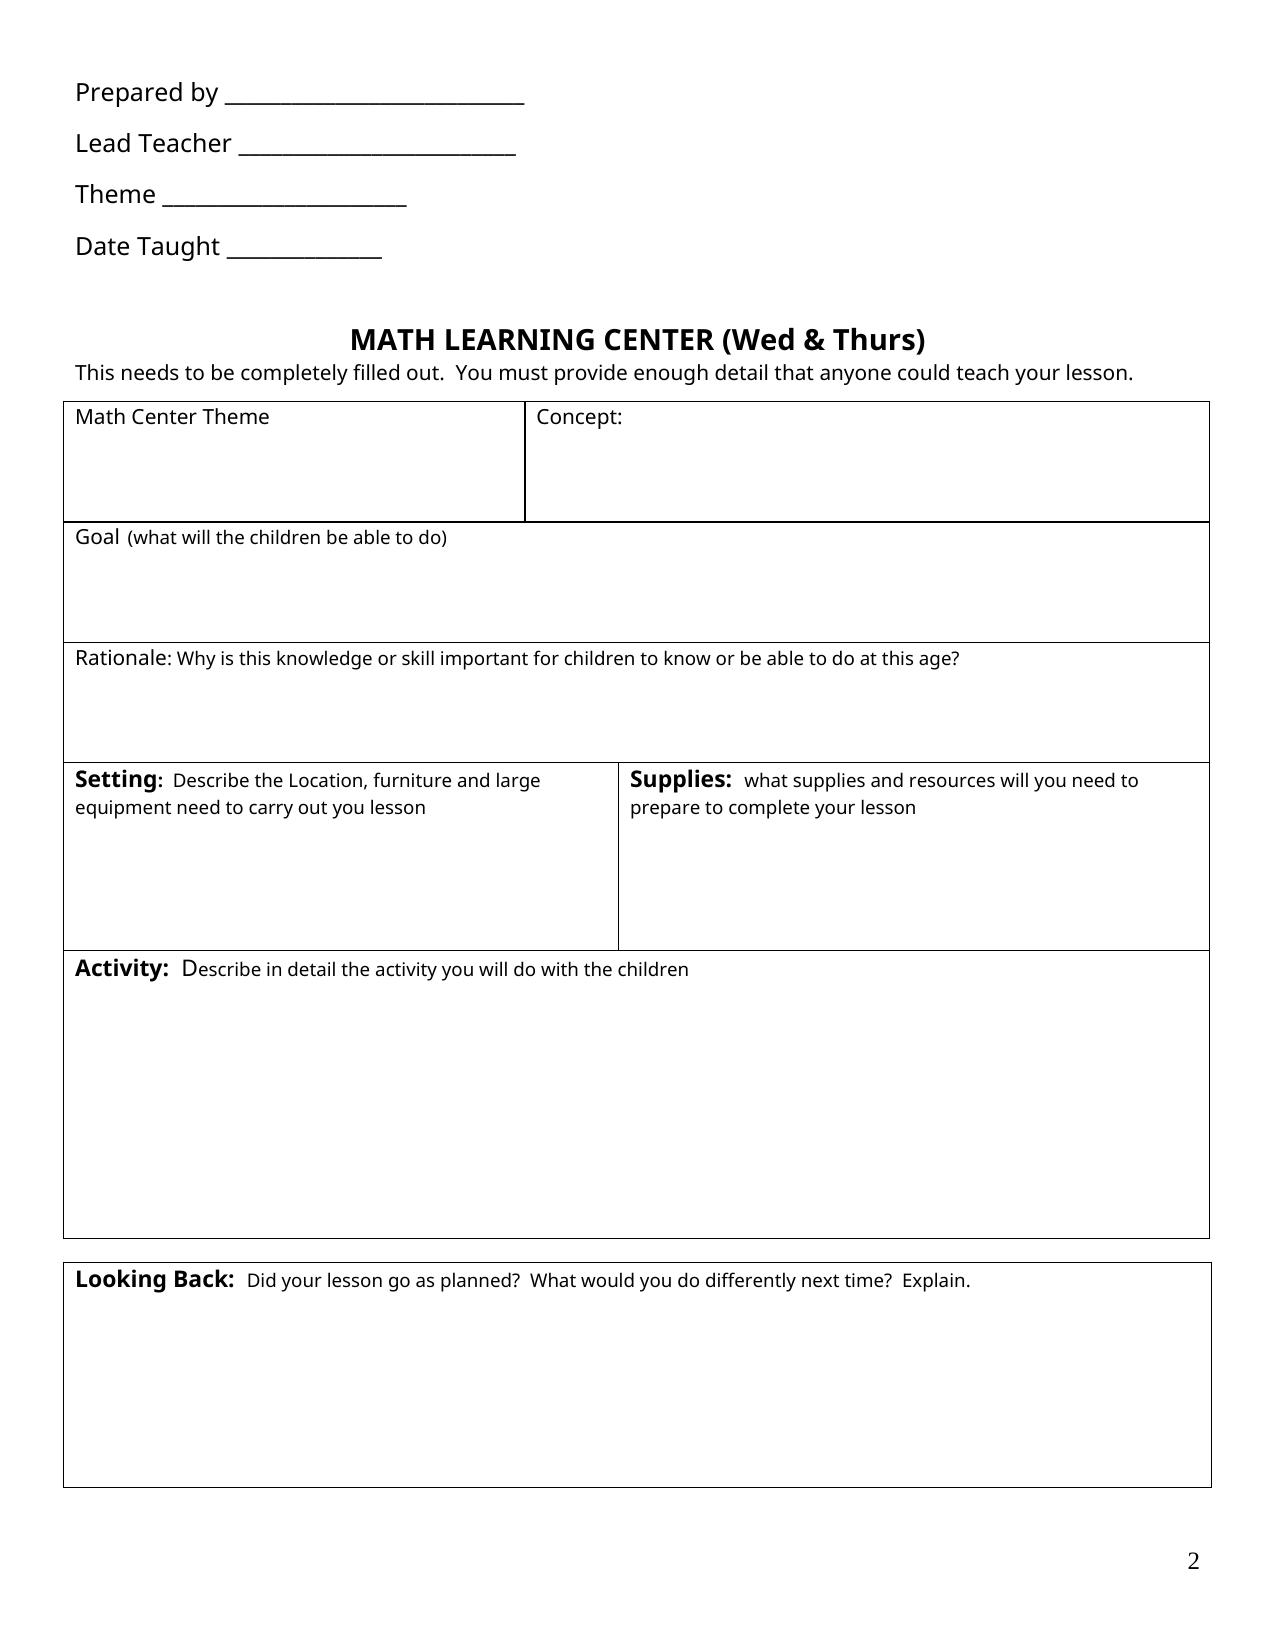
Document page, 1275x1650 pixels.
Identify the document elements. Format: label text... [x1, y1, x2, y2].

title Date Taught ______________ [75, 228, 1200, 262]
table_header Math Center Theme [64, 402, 524, 521]
table_cell Goal (what will the children be able to do) [64, 523, 1209, 642]
title Lead Teacher _________________________ [75, 126, 1200, 160]
table_header Looking Back: Did your lesson go as planned? What would you do differently next time? Explain. [64, 1263, 1211, 1487]
title MATH LEARNING CENTER (Wed & Thurs) [75, 319, 1200, 358]
table_cell Rationale: Why is this knowledge or skill important for children to know or be able to do at this age? [64, 643, 1209, 762]
table_cell Supplies: what supplies and resources will you need to prepare to complete your lesson [619, 763, 1209, 950]
table_cell Setting: Describe the Location, furniture and large equipment need to carry out you lesson [64, 763, 618, 950]
table_header Concept: [526, 402, 1209, 521]
title This needs to be completely filled out. You must provide enough detail that anyone could teach your lesson. [75, 358, 1200, 387]
title Theme ______________________ [75, 177, 1200, 211]
title Prepared by ___________________________ [75, 75, 1200, 109]
table_cell Activity: Describe in detail the activity you will do with the children [64, 951, 1209, 1238]
